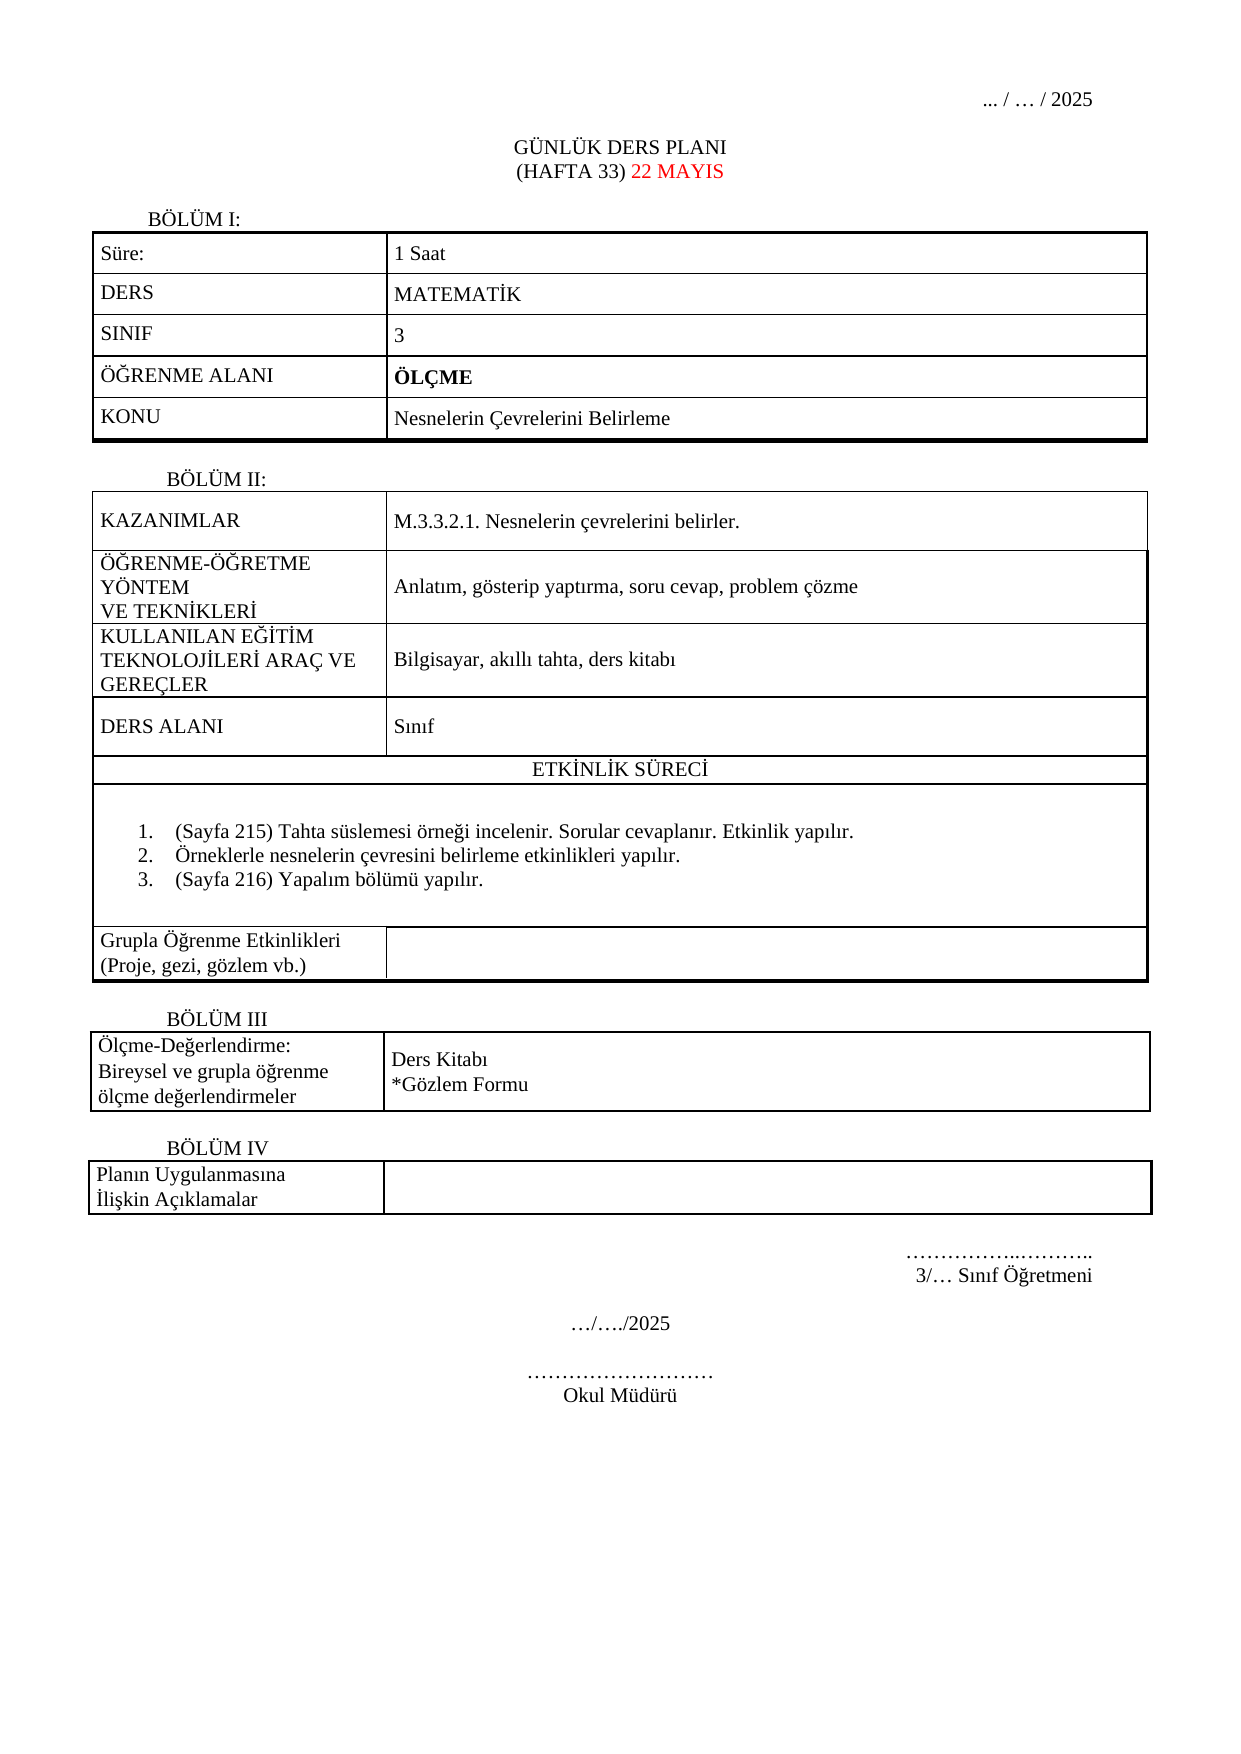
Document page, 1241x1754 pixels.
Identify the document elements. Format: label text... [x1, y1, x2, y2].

table_header 1 Saat [388, 234, 1146, 273]
table_header Ölçme-Değerlendirme: Bireysel ve grupla öğrenme ölçme değerlendirmeler [92, 1033, 383, 1109]
table_cell (Sayfa 215) Tahta süslemesi örneği incelenir. Sorular cevaplanır. Etkinlik yapılır. Örneklerle nesnelerin çevresini belirleme etkinlikleri yapılır. (Sayfa 216) Yapalım bölümü yapılır. [94, 785, 1146, 926]
table_cell Bilgisayar, akıllı tahta, ders kitabı [387, 624, 1146, 696]
table_cell [387, 928, 1146, 978]
table_header Ders Kitabı *Gözlem Formu [385, 1033, 1149, 1109]
text …/…./2025 [148, 1311, 1093, 1335]
table_cell ÖĞRENME ALANI [94, 357, 386, 397]
table_cell 3 [388, 315, 1146, 355]
text BÖLÜM II: [148, 467, 1093, 491]
table_header M.3.3.2.1. Nesnelerin çevrelerini belirler. [387, 492, 1147, 549]
text Okul Müdürü [148, 1383, 1093, 1407]
text (HAFTA 33) 22 MAYIS [148, 159, 1093, 183]
table_cell Sınıf [387, 698, 1146, 755]
table_header [385, 1162, 1150, 1213]
table_cell KONU [94, 398, 386, 438]
table_cell ÖĞRENME-ÖĞRETME YÖNTEM VE TEKNİKLERİ [93, 551, 386, 623]
text ……………..……….. [148, 1239, 1093, 1263]
table_cell SINIF [94, 315, 386, 355]
table_cell ÖLÇME [388, 357, 1146, 397]
table_cell DERS ALANI [94, 698, 386, 755]
text 3/… Sınıf Öğretmeni [148, 1263, 1093, 1287]
table_header KAZANIMLAR [93, 492, 386, 549]
table_cell ETKİNLİK SÜRECİ [94, 757, 1146, 782]
table_cell KULLANILAN EĞİTİM TEKNOLOJİLERİ ARAÇ VE GEREÇLER [93, 624, 386, 696]
table_header Süre: [94, 234, 386, 273]
text GÜNLÜK DERS PLANI [148, 135, 1093, 159]
text BÖLÜM I: [148, 207, 1093, 231]
table_header Planın Uygulanmasına İlişkin Açıklamalar [90, 1162, 383, 1213]
subtitle BÖLÜM IV [148, 1136, 1093, 1160]
table_cell MATEMATİK [388, 274, 1146, 314]
subtitle BÖLÜM III [148, 1007, 1093, 1031]
text ……………………… [148, 1359, 1093, 1383]
table_cell Anlatım, gösterip yaptırma, soru cevap, problem çözme [387, 551, 1146, 623]
table_cell Grupla Öğrenme Etkinlikleri (Proje, gezi, gözlem vb.) [94, 927, 386, 978]
table_cell DERS [94, 274, 386, 314]
text ... / … / 2025 [148, 87, 1093, 111]
table_cell Nesnelerin Çevrelerini Belirleme [388, 398, 1146, 438]
